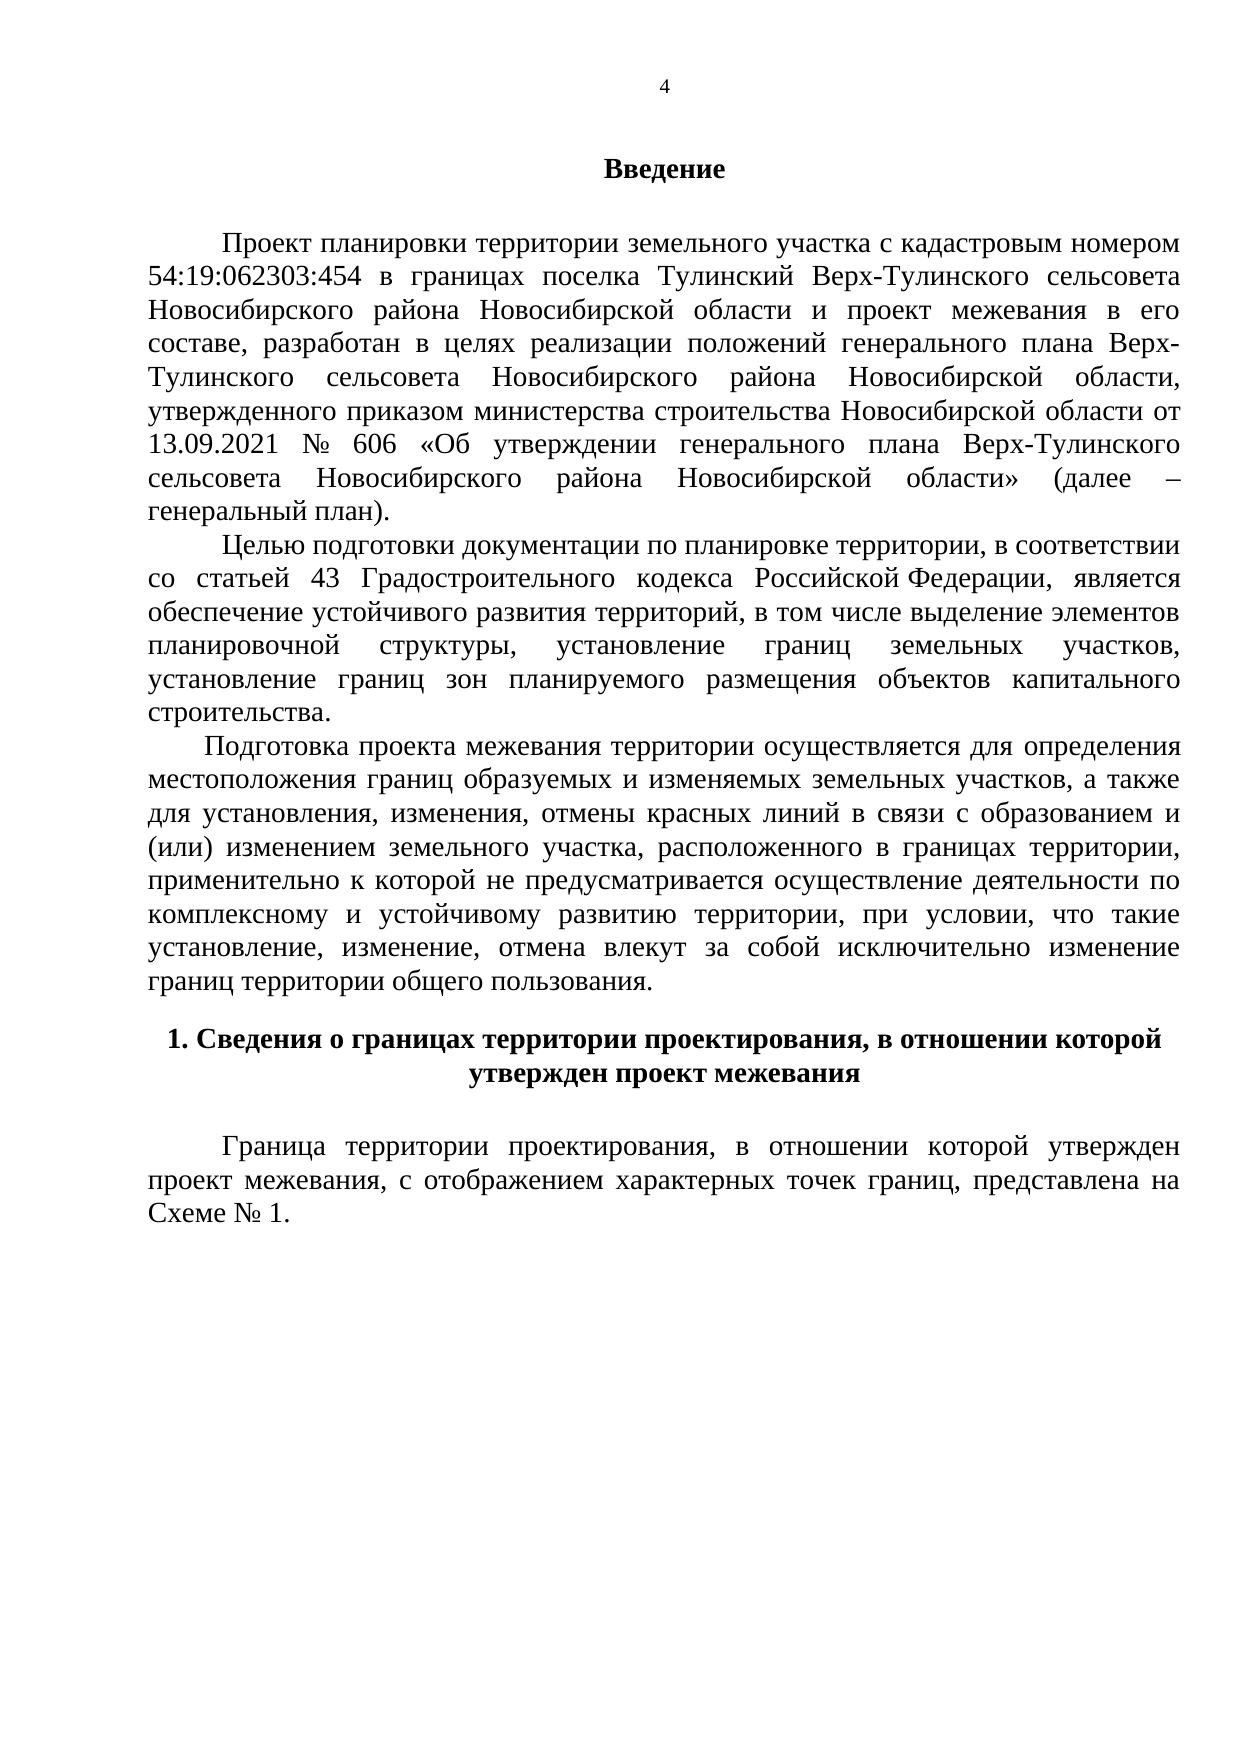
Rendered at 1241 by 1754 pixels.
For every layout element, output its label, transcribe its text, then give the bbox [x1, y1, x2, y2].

text Граница территории проектирования, в отношении которой утвержден проект межевания, с отображением характерных точек границ, представлена на Схеме № 1. [148, 1128, 1181, 1229]
text 1. Сведения о границах территории проектирования, в отношении которой утвержден проект межевания [148, 1021, 1181, 1088]
subtitle Введение [148, 152, 1181, 185]
text Подготовка проекта межевания территории осуществляется для определения местоположения границ образуемых и изменяемых земельных участков, а также для установления, изменения, отмены красных линий в связи с образованием и (или) изменением земельного участка, расположенного в границах территории, применительно к которой не предусматривается осуществление деятельности по комплексному и устойчивому развитию территории, при условии, что такие установление, изменение, отмена влекут за собой исключительно изменение границ территории общего пользования. [148, 728, 1181, 996]
text Проект планировки территории земельного участка с кадастровым номером 54:19:062303:454 в границах поселка Тулинский Верх-Тулинского сельсовета Новосибирского района Новосибирской области и проект межевания в его составе, разработан в целях реализации положений генерального плана Верх-Тулинского сельсовета Новосибирского района Новосибирской области, утвержденного приказом министерства строительства Новосибирской области от 13.09.2021 № 606 «Об утверждении генерального плана Верх-Тулинского сельсовета Новосибирского района Новосибирской области» (далее – генеральный план). [148, 225, 1181, 527]
text Целью подготовки документации по планировке территории, в соответствии со статьей 43 Градостроительного кодекса Российской Федерации, является обеспечение устойчивого развития территорий, в том числе выделение элементов планировочной структуры, установление границ земельных участков, установление границ зон планируемого размещения объектов капитального строительства. [148, 527, 1181, 728]
